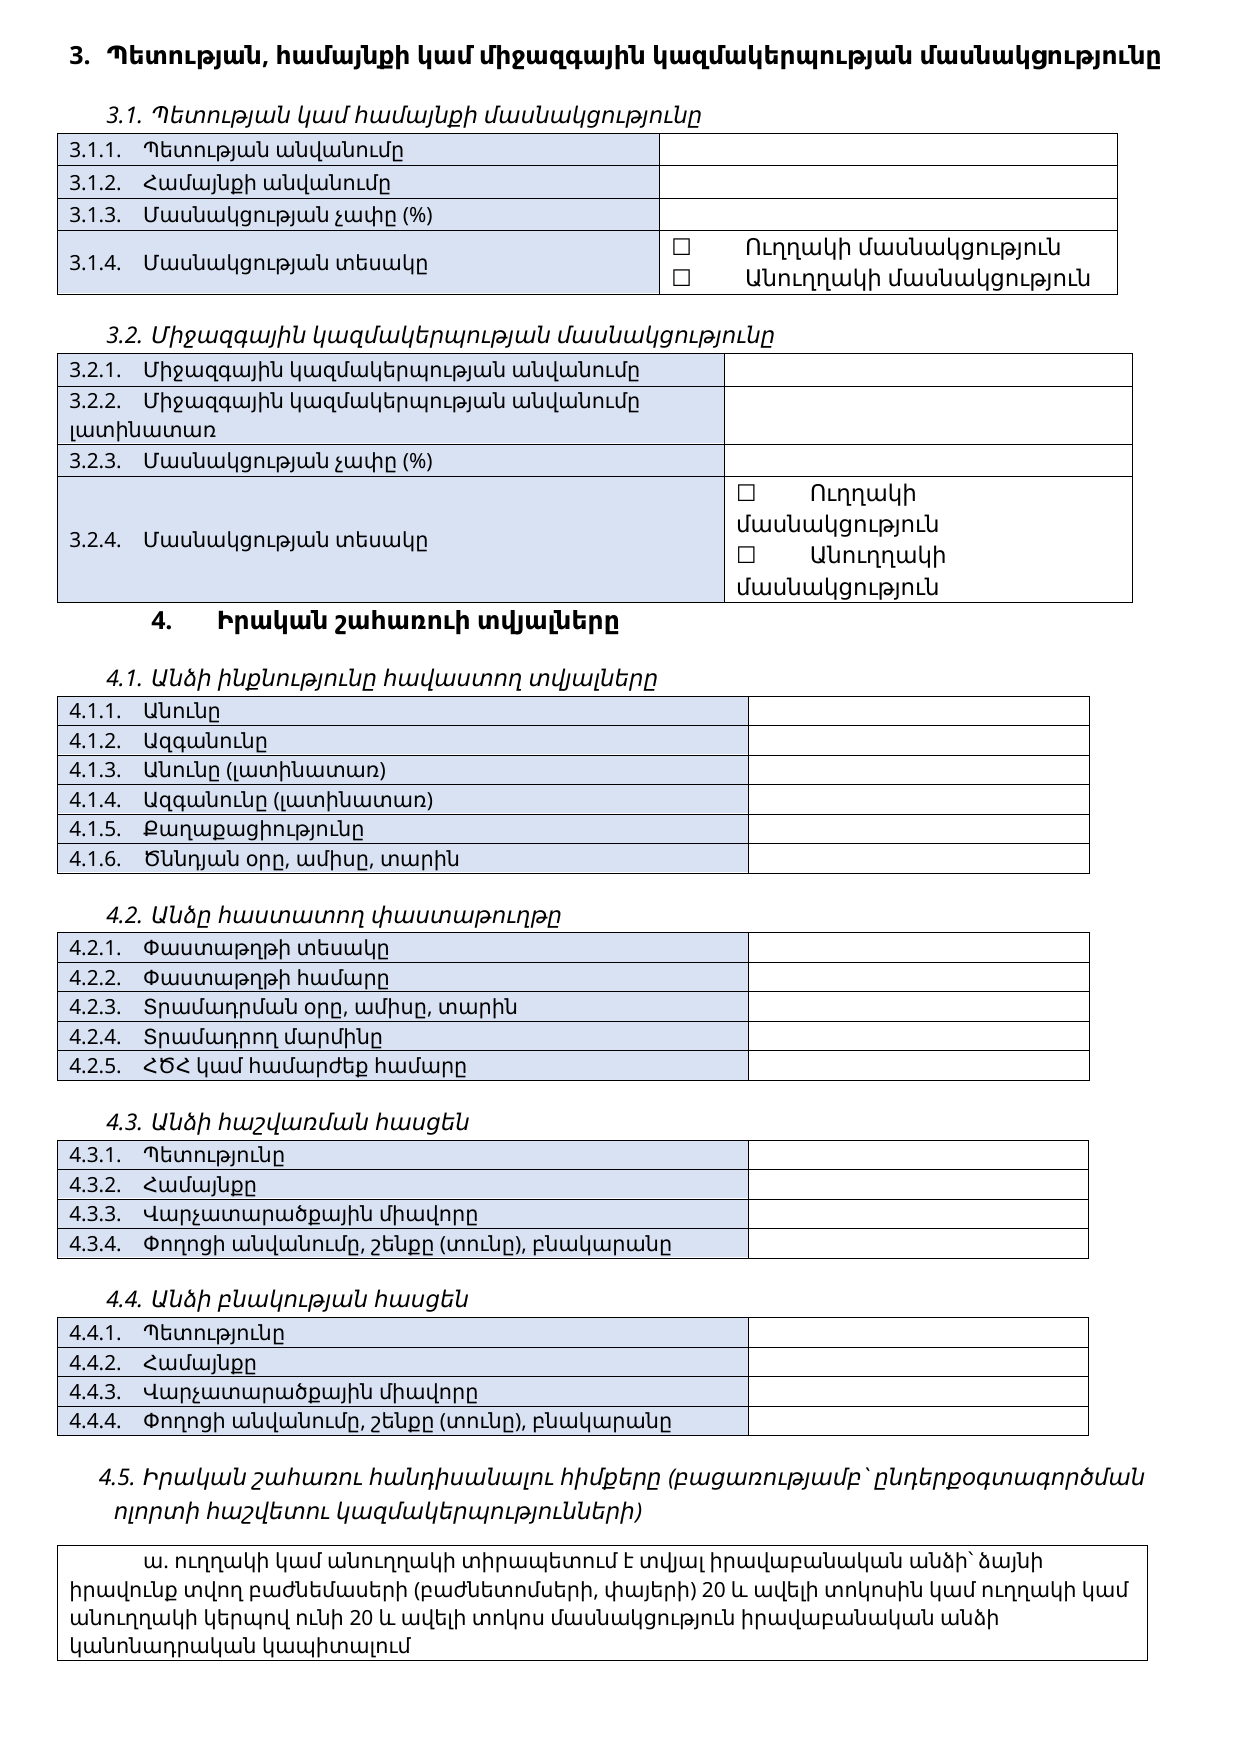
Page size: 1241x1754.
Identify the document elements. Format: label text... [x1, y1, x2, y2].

table_header Փաստաթղթի տեսակը [58, 933, 748, 962]
table_cell [749, 815, 1089, 843]
table_cell Միջազգային կազմակերպության անվանումը լատինատառ [58, 387, 724, 443]
table_cell Համայնքի անվանումը [58, 166, 659, 198]
table_cell [749, 963, 1089, 991]
table_header [749, 1318, 1088, 1347]
table_cell [749, 844, 1089, 872]
table_cell Փողոցի անվանումը, շենքը (տունը), բնակարանը [58, 1229, 748, 1257]
table_cell [660, 166, 1117, 198]
table_cell Համայնքը [58, 1170, 748, 1198]
table_header Միջազգային կազմակերպության անվանումը [58, 354, 724, 386]
table_header [749, 933, 1089, 962]
list Անձը հաստատող փաստաթուղթը [106, 898, 1196, 930]
table_cell [749, 1229, 1088, 1257]
list Պետության կամ համայնքի մասնակցությունը [106, 99, 1196, 131]
table_cell Ազգանունը (լատինատառ) [58, 785, 748, 813]
list Իրական շահառուի տվյալները [144, 603, 1196, 637]
table_cell Մասնակցության չափը (%) [58, 199, 659, 230]
list Անձի բնակության հասցեն [106, 1283, 1196, 1315]
table_cell Ազգանունը [58, 726, 748, 754]
table_header Անունը [58, 697, 748, 725]
table_cell [749, 1377, 1088, 1406]
table_cell [749, 785, 1089, 813]
table_cell [749, 726, 1089, 754]
table_cell [749, 1170, 1088, 1198]
list Միջազգային կազմակերպության մասնակցությունը [106, 319, 1196, 351]
table_cell [749, 1022, 1089, 1050]
table_cell Վարչատարածքային միավորը [58, 1377, 748, 1406]
table_header Պետության անվանումը [58, 134, 659, 165]
table_header [749, 1141, 1088, 1169]
table_cell ☐ Ուղղակի մասնակցություն ☐ Անուղղակի մասնակցություն [725, 477, 1132, 602]
list Իրական շահառու հանդիսանալու հիմքերը (բացառությամբ` ընդերքօգտագործման ոլորտի հաշվետու կազմակերպությունների) [99, 1461, 1196, 1526]
table_cell Անունը (լատինատառ) [58, 756, 748, 784]
list Անձի ինքնությունը հավաստող տվյալները [106, 662, 1196, 693]
table_cell Մասնակցության տեսակը [58, 477, 724, 602]
table_header Պետությունը [58, 1141, 748, 1169]
table_header ա. ուղղակի կամ անուղղակի տիրապետում է տվյալ իրավաբանական անձի՝ ձայնի իրավունք տվող բաժնեմասերի (բաժնետոմսերի, փայերի) 20 և ավելի տոկոսին կամ ուղղակի կամ անուղղակի կերպով ունի 20 և ավելի տոկոս մասնակցություն իրավաբանական անձի կանոնադրական կապիտալում [58, 1546, 1147, 1660]
list Պետության, համայնքի կամ միջազգային կազմակերպության մասնակցությունը [69, 37, 1196, 72]
table_cell Տրամադրող մարմինը [58, 1022, 748, 1050]
table_cell [749, 1348, 1088, 1376]
table_cell [749, 992, 1089, 1021]
table_cell [725, 387, 1132, 443]
table_header [725, 354, 1132, 386]
table_cell Քաղաքացիությունը [58, 815, 748, 843]
table_cell [660, 199, 1117, 230]
table_cell [749, 1407, 1088, 1435]
table_header [660, 134, 1117, 165]
table_cell [749, 756, 1089, 784]
table_cell ՀԾՀ կամ համարժեք համարը [58, 1051, 748, 1080]
table_cell Փողոցի անվանումը, շենքը (տունը), բնակարանը [58, 1407, 748, 1435]
table_cell Տրամադրման օրը, ամիսը, տարին [58, 992, 748, 1021]
table_cell Ծննդյան օրը, ամիսը, տարին [58, 844, 748, 872]
table_cell Համայնքը [58, 1348, 748, 1376]
list Անձի հաշվառման հասցեն [106, 1106, 1196, 1137]
table_header [749, 697, 1089, 725]
table_cell Մասնակցության տեսակը [58, 231, 659, 293]
table_header Պետությունը [58, 1318, 748, 1347]
table_cell [749, 1200, 1088, 1228]
table_cell [725, 445, 1132, 476]
table_cell ☐ Ուղղակի մասնակցություն ☐ Անուղղակի մասնակցություն [660, 231, 1117, 293]
table_cell [749, 1051, 1089, 1080]
table_cell Մասնակցության չափը (%) [58, 445, 724, 476]
table_cell Փաստաթղթի համարը [58, 963, 748, 991]
table_cell Վարչատարածքային միավորը [58, 1200, 748, 1228]
